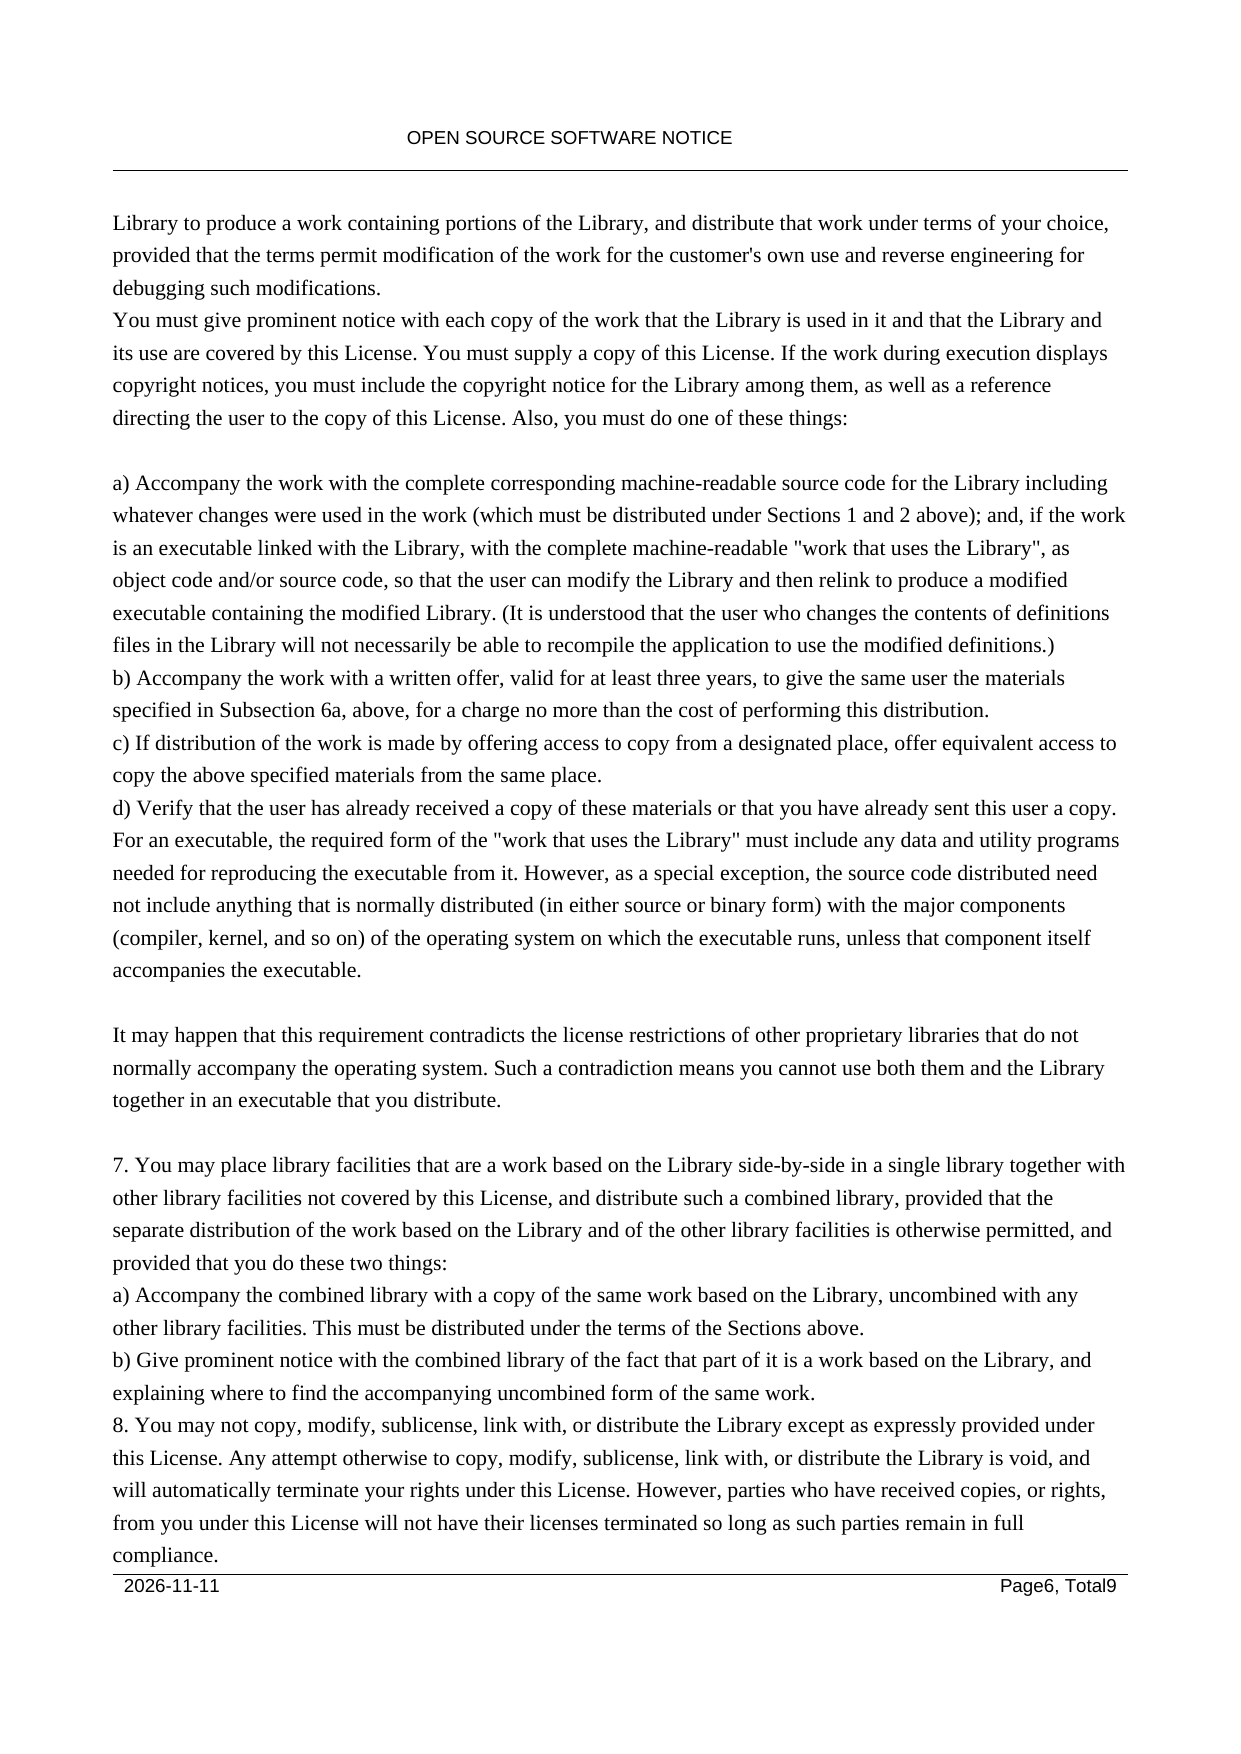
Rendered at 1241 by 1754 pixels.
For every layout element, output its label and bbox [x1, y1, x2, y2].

text [112, 206, 1128, 1571]
